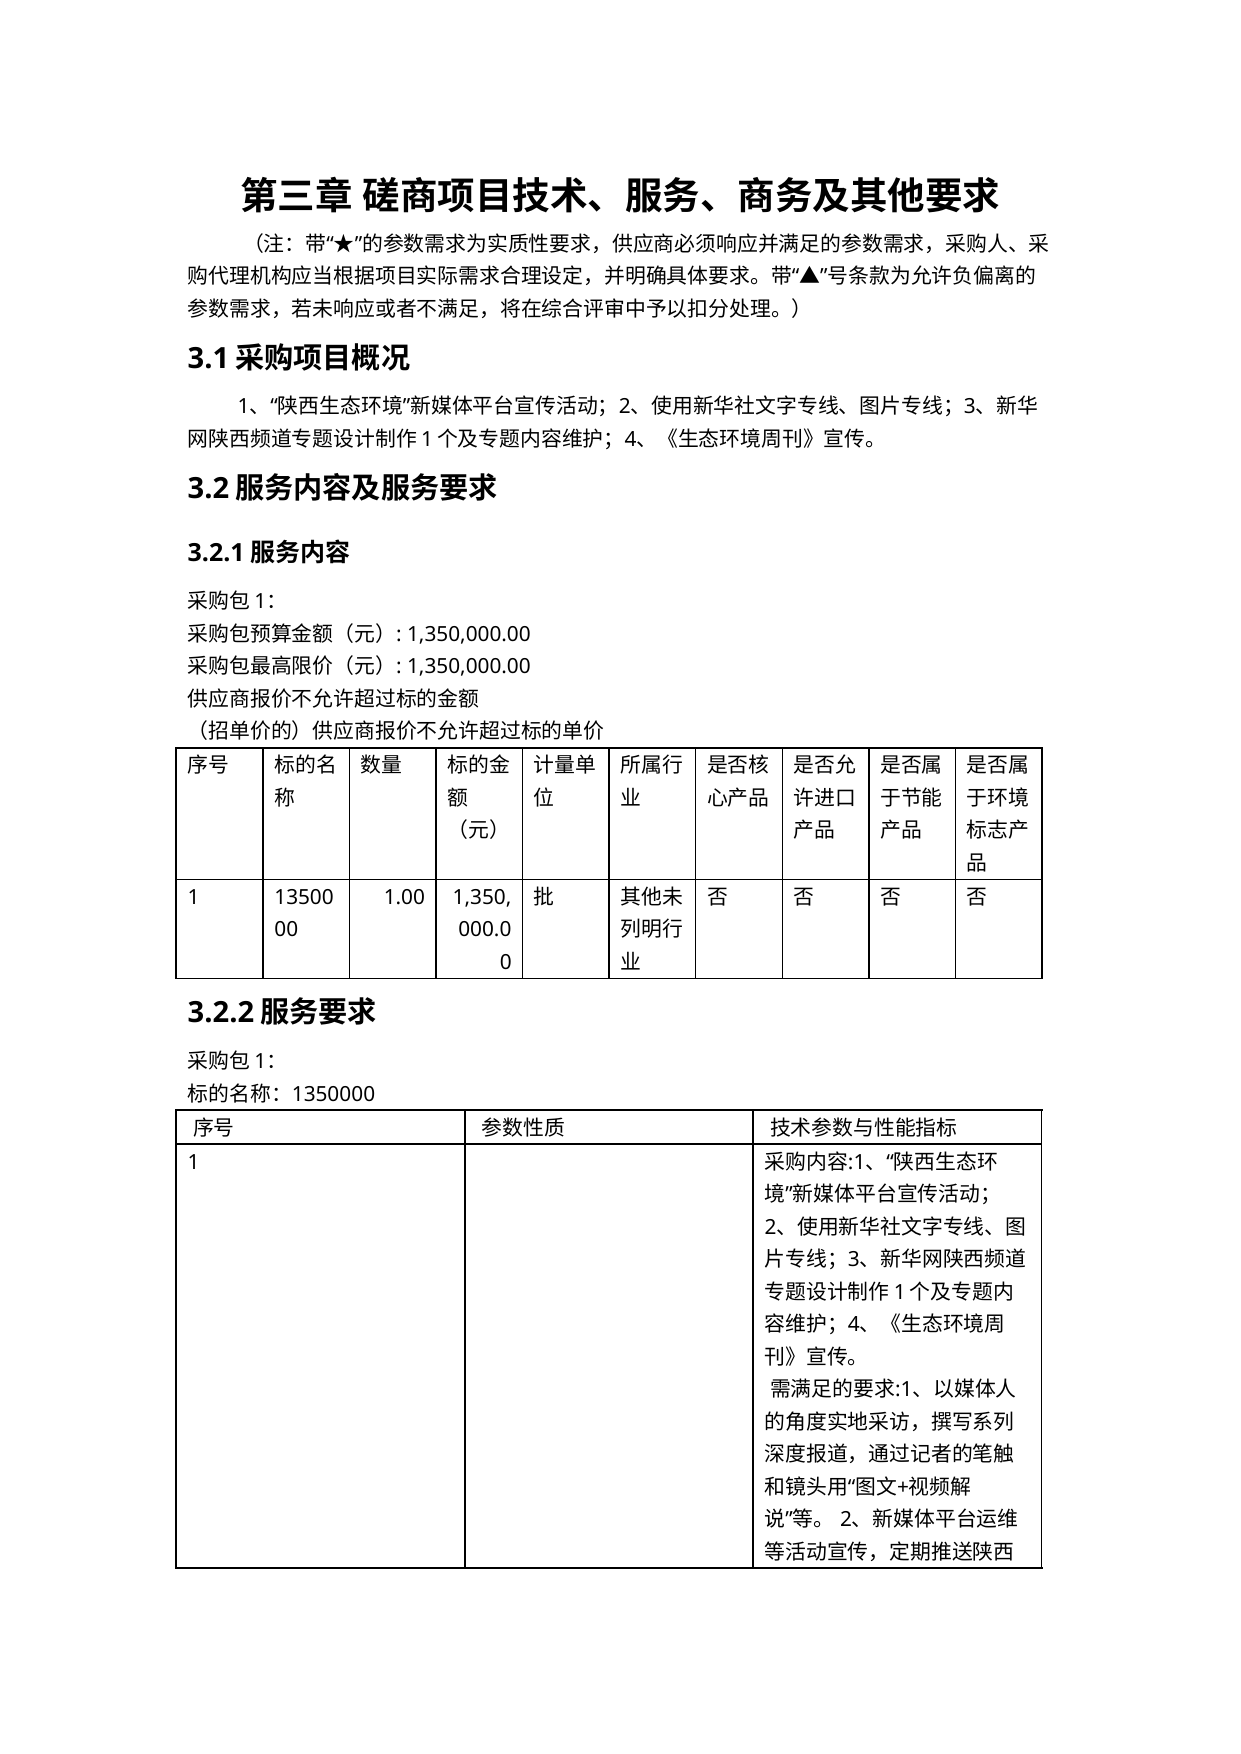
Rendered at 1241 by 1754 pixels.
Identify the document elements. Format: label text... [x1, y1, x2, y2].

table_header 数量 [350, 749, 435, 878]
table_cell 1,350,000.00 [437, 880, 522, 978]
table_cell 1350000 [264, 880, 349, 978]
table_header 是否属于节能产品 [870, 749, 955, 878]
table_header 序号 [177, 1111, 464, 1143]
table_cell 批 [523, 880, 608, 978]
text （注：带“★”的参数需求为实质性要求，供应商必须响应并满足的参数需求，采购人、采购代理机构应当根据项目实际需求合理设定，并明确具体要求。带“▲”号条款为允许负偏离的参数需求，若未响应或者不满足，将在综合评审中予以扣分处理。） [187, 227, 1053, 324]
table_cell 否 [956, 880, 1041, 978]
table_header 是否核心产品 [696, 749, 782, 878]
text 采购包1： [187, 584, 1053, 617]
table_header 所属行业 [610, 749, 695, 878]
text 3.2.1服务内容 [187, 519, 1053, 584]
table_header 是否属于环境标志产品 [956, 749, 1041, 878]
table_cell 否 [783, 880, 868, 978]
text 采购包1： [187, 1044, 1053, 1077]
table_cell 1 [177, 880, 262, 978]
text 标的名称：1350000 [187, 1077, 1053, 1109]
table_cell 1.00 [350, 880, 435, 978]
table_header 计量单位 [523, 749, 608, 878]
text 1、“陕西生态环境”新媒体平台宣传活动；2、使用新华社文字专线、图片专线；3、新华网陕西频道专题设计制作1个及专题内容维护；4、《生态环境周刊》宣传。 [187, 389, 1053, 454]
table_header 标的名称 [264, 749, 349, 878]
text 3.1采购项目概况 [187, 324, 1053, 389]
text （招单价的）供应商报价不允许超过标的单价 [187, 714, 1053, 747]
table_cell 否 [696, 880, 782, 978]
table_header 序号 [177, 749, 262, 878]
text 3.2服务内容及服务要求 [187, 454, 1053, 519]
text 第三章 磋商项目技术、服务、商务及其他要求 [187, 162, 1053, 227]
table_header 参数性质 [466, 1111, 752, 1143]
table_cell [466, 1145, 752, 1567]
text 采购包最高限价（元）: 1,350,000.00 [187, 649, 1053, 682]
text 3.2.2服务要求 [187, 979, 1053, 1044]
text 供应商报价不允许超过标的金额 [187, 682, 1053, 714]
table_header 是否允许进口产品 [783, 749, 868, 878]
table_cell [754, 1145, 1041, 1567]
table_cell 1 [177, 1145, 464, 1567]
table_header 标的金额 （元） [437, 749, 522, 878]
table_cell 其他未列明行业 [610, 880, 695, 978]
table_header 技术参数与性能指标 [754, 1111, 1041, 1143]
table_cell 否 [870, 880, 955, 978]
text 采购包预算金额（元）: 1,350,000.00 [187, 617, 1053, 649]
